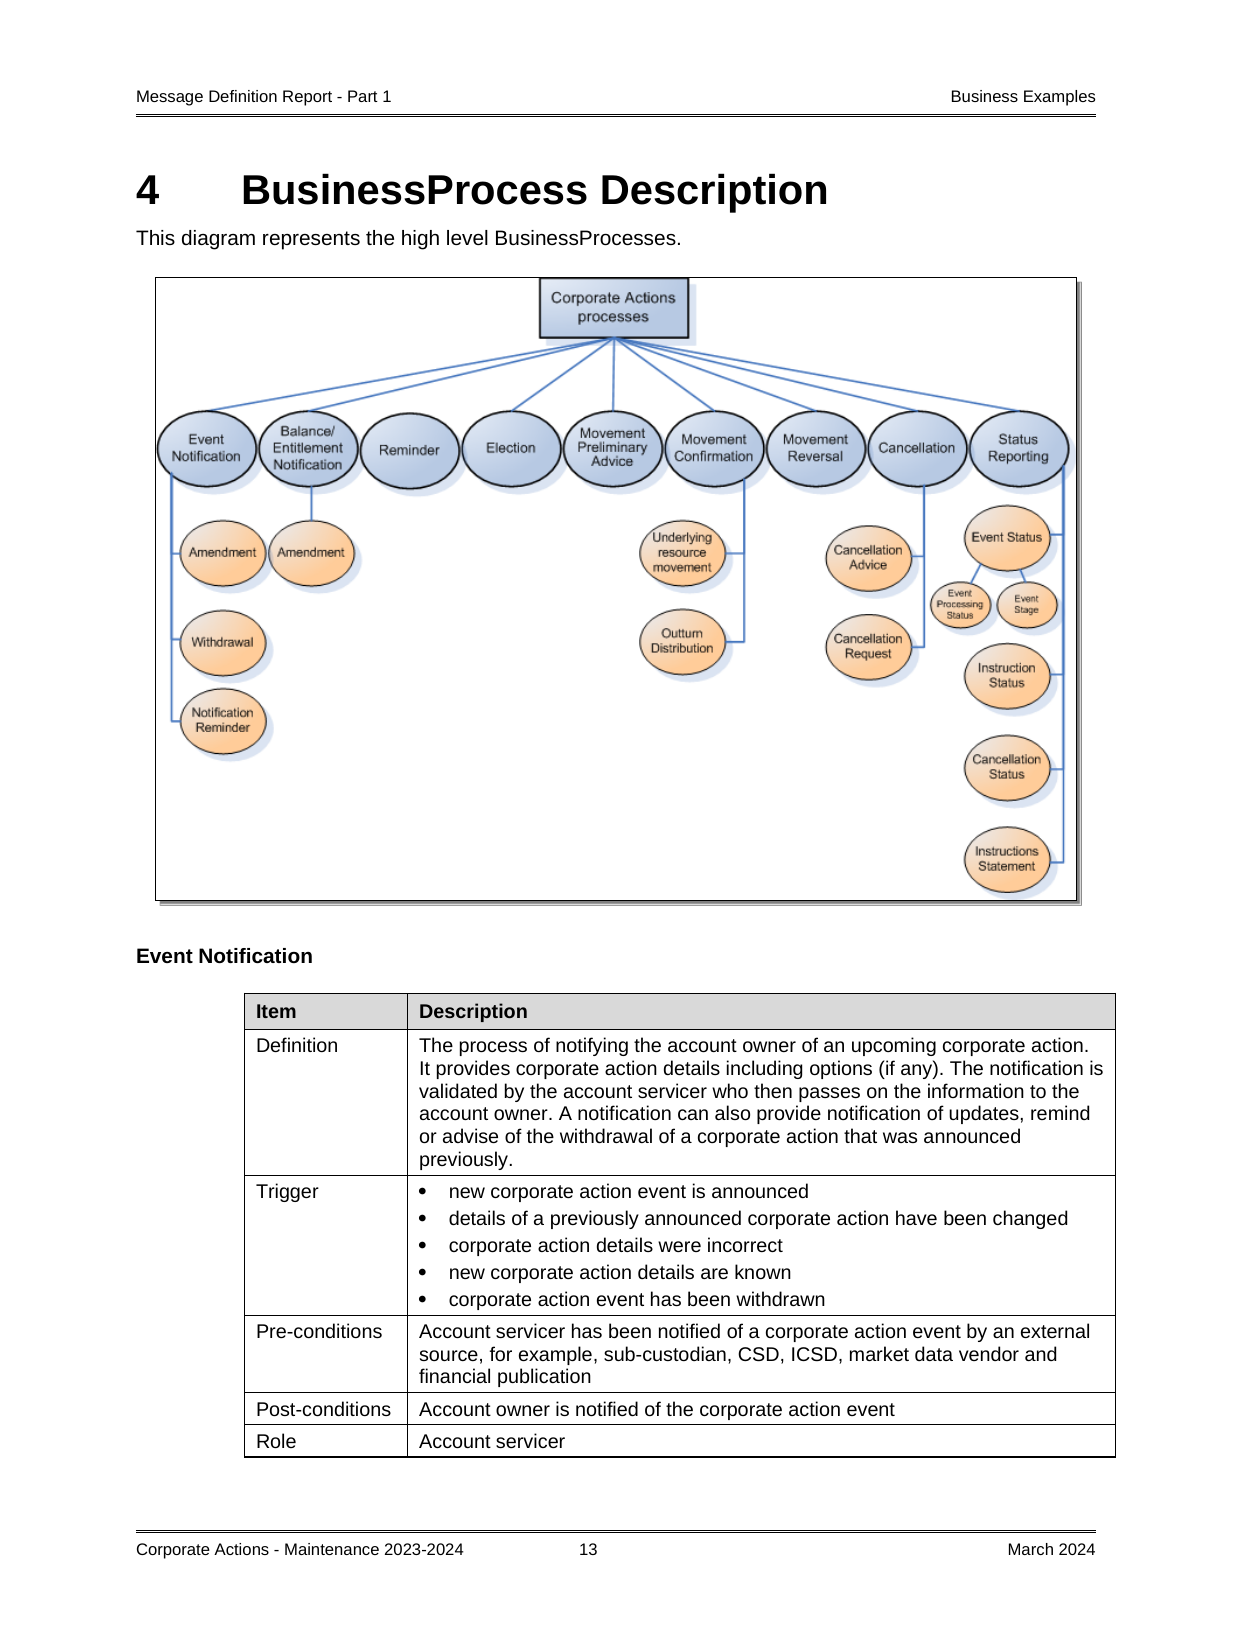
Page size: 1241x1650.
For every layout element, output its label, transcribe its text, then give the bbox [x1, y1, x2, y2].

table_cell Account owner is notified of the corporate action event [408, 1393, 1115, 1424]
table_cell Account servicer [408, 1425, 1115, 1456]
table_cell Trigger [245, 1176, 407, 1315]
picture [156, 278, 1076, 900]
table_cell The process of notifying the account owner of an upcoming corporate action. It provides corporate action details including options (if any). The notification is validated by the account servicer who then passes on the information to the account owner. A notification can also provide notification of updates, remind or advise of the withdrawal of a corporate action that was announced previously. [408, 1030, 1115, 1174]
table_header Item [245, 994, 407, 1029]
table_cell Pre-conditions [245, 1316, 407, 1392]
table_cell Definition [245, 1030, 407, 1174]
subtitle BusinessProcess Description [136, 166, 1104, 213]
table_cell Post-conditions [245, 1393, 407, 1424]
table_header Description [408, 994, 1115, 1029]
table_cell Account servicer has been notified of a corporate action event by an external source, for example, sub-custodian, CSD, ICSD, market data vendor and financial publication [408, 1316, 1115, 1392]
text This diagram represents the high level BusinessProcesses. [136, 226, 1104, 250]
text Event Notification [136, 944, 1104, 968]
table_cell Role [245, 1425, 407, 1456]
